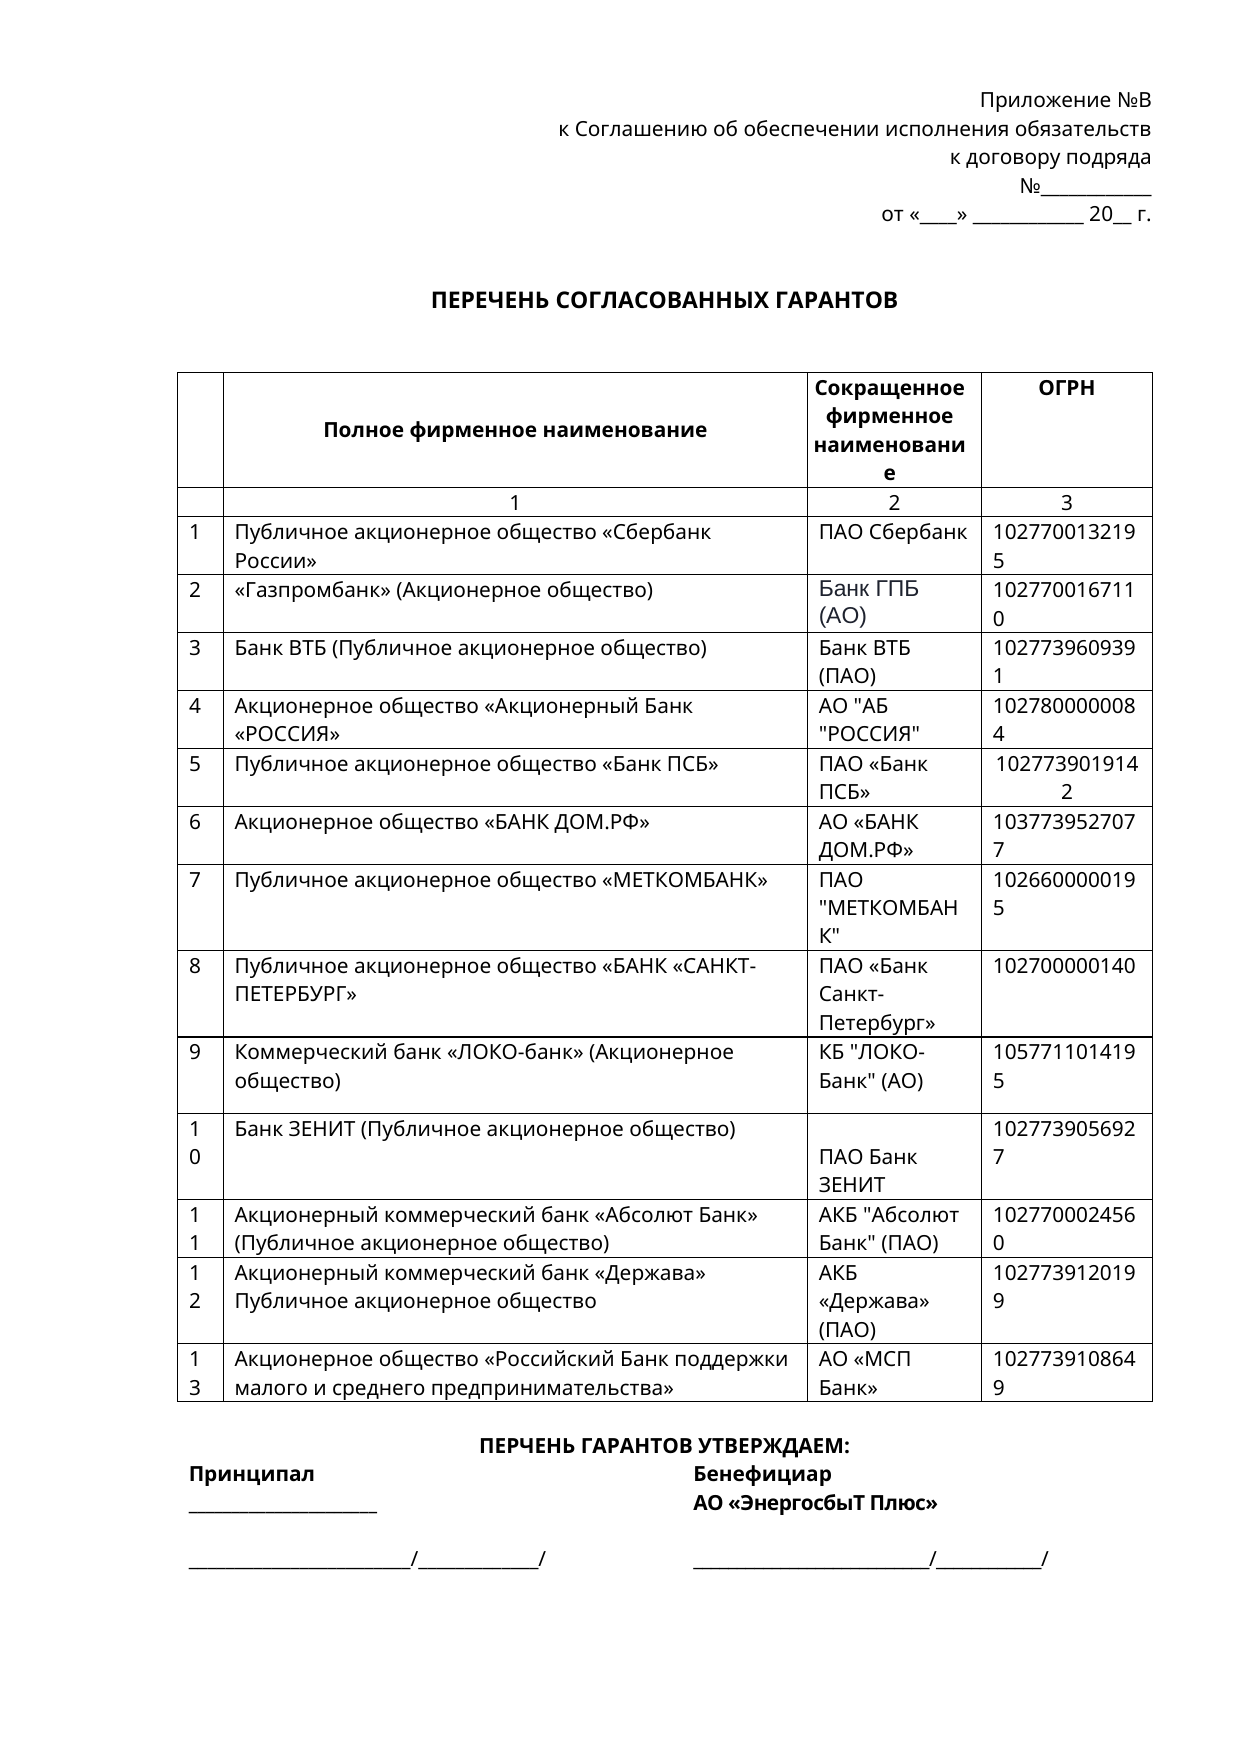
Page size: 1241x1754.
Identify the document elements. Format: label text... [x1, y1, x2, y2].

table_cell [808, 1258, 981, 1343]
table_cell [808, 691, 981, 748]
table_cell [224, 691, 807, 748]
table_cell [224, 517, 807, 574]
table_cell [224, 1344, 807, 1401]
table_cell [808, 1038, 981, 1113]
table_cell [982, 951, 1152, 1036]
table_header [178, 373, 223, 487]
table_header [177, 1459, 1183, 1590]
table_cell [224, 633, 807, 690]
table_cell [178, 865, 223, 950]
text ПЕРЕЧЕНЬ СОГЛАСОВАННЫХ ГАРАНТОВ [177, 284, 1152, 316]
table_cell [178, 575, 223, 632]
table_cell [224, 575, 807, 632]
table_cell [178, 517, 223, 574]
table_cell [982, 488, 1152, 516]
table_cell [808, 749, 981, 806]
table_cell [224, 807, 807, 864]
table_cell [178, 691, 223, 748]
text Приложение №В [852, 86, 1152, 114]
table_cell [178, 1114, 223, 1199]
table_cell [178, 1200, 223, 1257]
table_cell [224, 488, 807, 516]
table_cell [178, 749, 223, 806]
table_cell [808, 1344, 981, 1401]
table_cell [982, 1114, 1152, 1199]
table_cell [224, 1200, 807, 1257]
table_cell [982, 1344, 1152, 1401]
text к Соглашению об обеспечении исполнения обязательств [177, 114, 1152, 142]
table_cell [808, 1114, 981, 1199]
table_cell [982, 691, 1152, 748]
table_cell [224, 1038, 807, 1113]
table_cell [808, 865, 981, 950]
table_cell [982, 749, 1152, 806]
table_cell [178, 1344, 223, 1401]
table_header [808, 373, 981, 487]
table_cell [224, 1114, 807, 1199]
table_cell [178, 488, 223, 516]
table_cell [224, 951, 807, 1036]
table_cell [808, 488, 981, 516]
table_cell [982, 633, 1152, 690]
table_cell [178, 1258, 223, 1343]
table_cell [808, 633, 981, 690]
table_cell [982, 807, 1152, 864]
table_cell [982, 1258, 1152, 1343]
text ПЕРЧЕНЬ ГАРАНТОВ УТВЕРЖДАЕМ: [177, 1431, 1152, 1459]
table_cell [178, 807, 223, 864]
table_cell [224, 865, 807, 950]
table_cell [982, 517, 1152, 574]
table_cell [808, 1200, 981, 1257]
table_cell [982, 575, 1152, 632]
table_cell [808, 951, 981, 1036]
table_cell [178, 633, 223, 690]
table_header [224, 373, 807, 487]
text от «____» ____________ 20__ г. [177, 199, 1152, 228]
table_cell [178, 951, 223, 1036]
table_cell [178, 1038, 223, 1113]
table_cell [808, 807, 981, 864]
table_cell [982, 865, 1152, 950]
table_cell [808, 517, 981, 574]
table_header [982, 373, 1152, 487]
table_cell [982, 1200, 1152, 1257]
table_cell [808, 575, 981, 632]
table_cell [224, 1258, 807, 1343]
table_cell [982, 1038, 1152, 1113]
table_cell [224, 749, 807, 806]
text к договору подряда №____________ [812, 142, 1152, 199]
